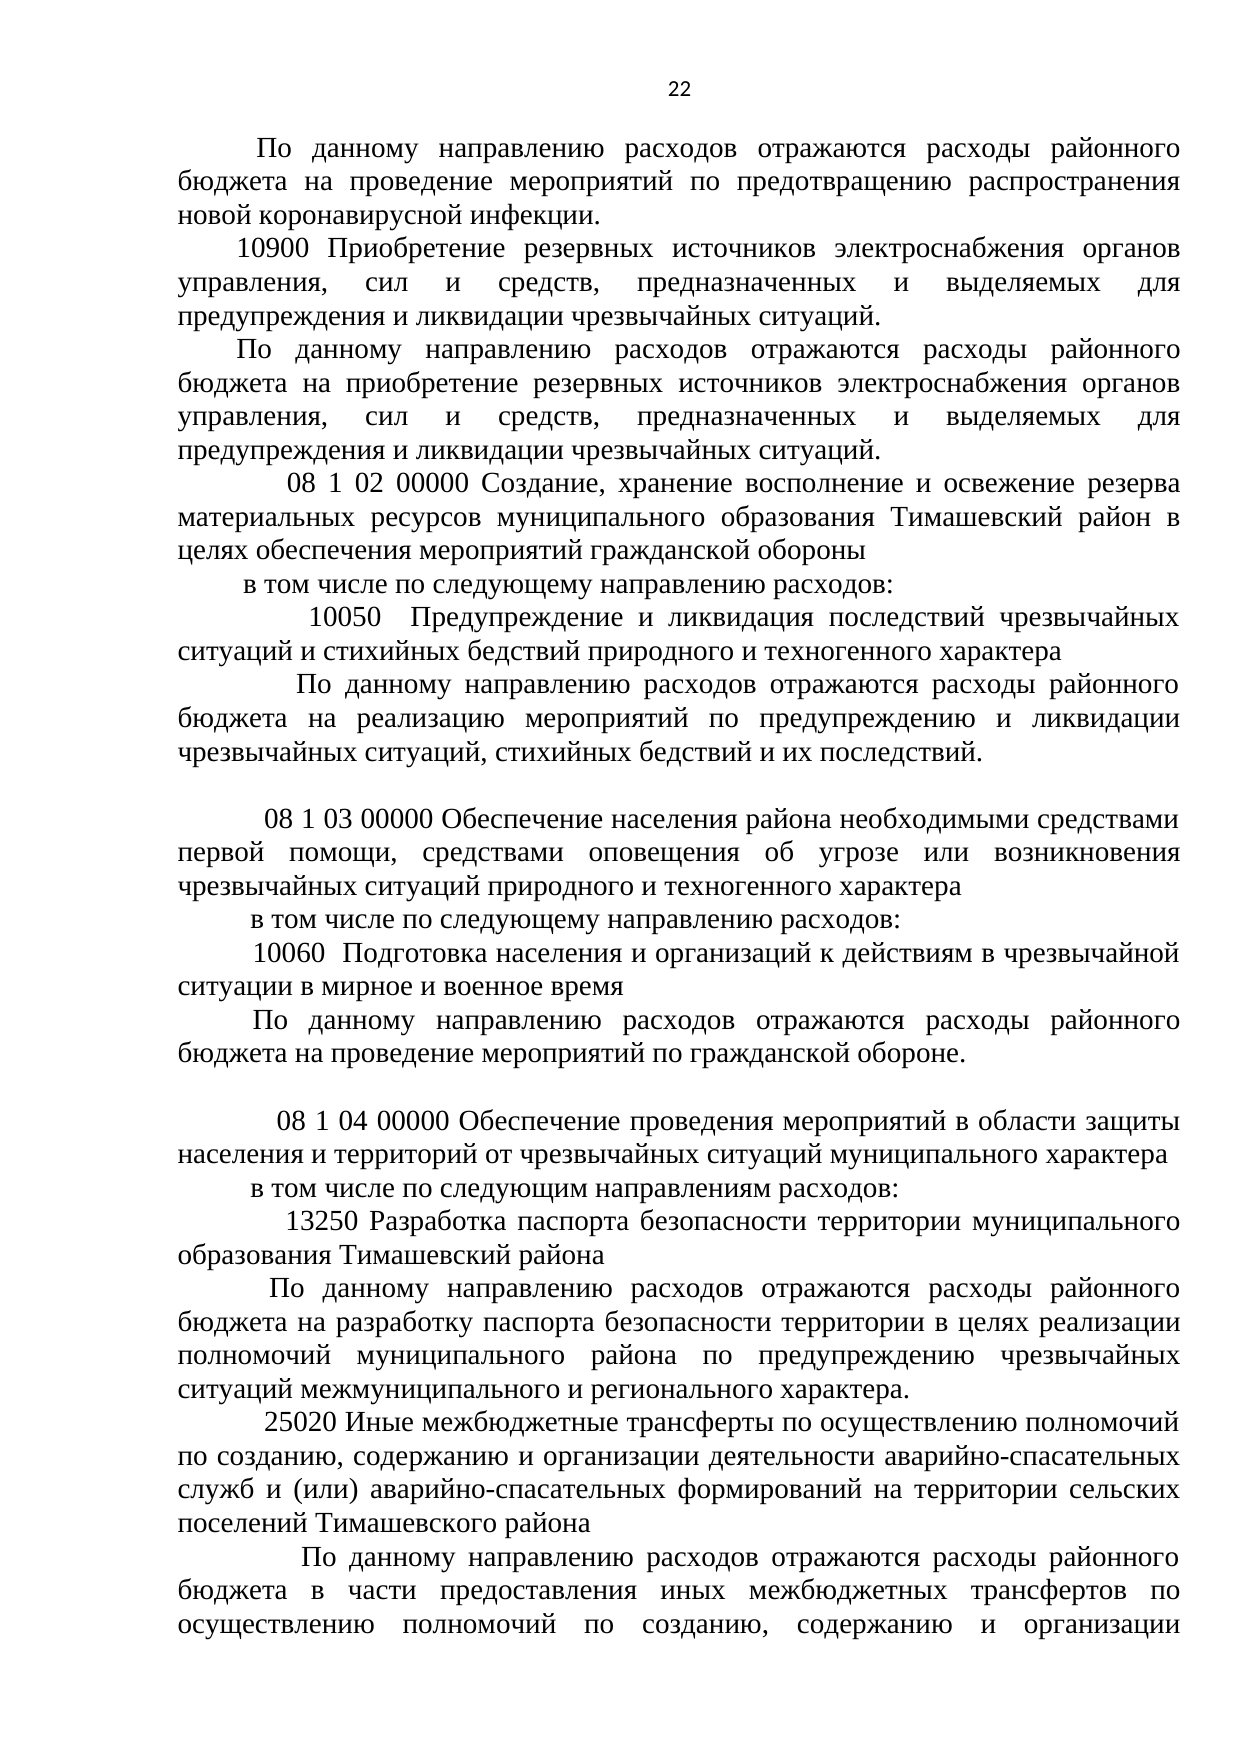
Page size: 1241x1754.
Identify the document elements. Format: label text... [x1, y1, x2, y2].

text 13250 Разработка паспорта безопасности территории муниципального образования Тимашевский района [177, 1203, 1181, 1270]
text По данному направлению расходов отражаются расходы районного бюджета на проведение мероприятий по предотвращению распространения новой коронавирусной инфекции. [177, 130, 1181, 231]
text 10050 Предупреждение и ликвидация последствий чрезвычайных ситуаций и стихийных бедствий природного и техногенного характера [177, 599, 1181, 667]
text По данному направлению расходов отражаются расходы районного бюджета на проведение мероприятий по гражданской обороне. [177, 1002, 1181, 1069]
text в том числе по следующему направлению расходов: [177, 901, 1181, 935]
text По данному направлению расходов отражаются расходы районного бюджета на разработку паспорта безопасности территории в целях реализации полномочий муниципального района по предупреждению чрезвычайных ситуаций межмуниципального и регионального характера. [177, 1270, 1181, 1404]
text в том числе по следующему направлению расходов: [177, 566, 1181, 599]
text 08 1 04 00000 Обеспечение проведения мероприятий в области защиты населения и территорий от чрезвычайных ситуаций муниципального характера [177, 1103, 1181, 1170]
text 08 1 03 00000 Обеспечение населения района необходимыми средствами первой помощи, средствами оповещения об угрозе или возникновения чрезвычайных ситуаций природного и техногенного характера [177, 801, 1181, 901]
text 10060 Подготовка населения и организаций к действиям в чрезвычайной ситуации в мирное и военное время [177, 935, 1181, 1002]
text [177, 1539, 1181, 1639]
text 10900 Приобретение резервных источников электроснабжения органов управления, сил и средств, предназначенных и выделяемых для предупреждения и ликвидации чрезвычайных ситуаций. [177, 231, 1181, 331]
text 08 1 02 00000 Создание, хранение восполнение и освежение резерва материальных ресурсов муниципального образования Тимашевский район в целях обеспечения мероприятий гражданской обороны [177, 465, 1181, 566]
text По данному направлению расходов отражаются расходы районного бюджета на реализацию мероприятий по предупреждению и ликвидации чрезвычайных ситуаций, стихийных бедствий и их последствий. [177, 667, 1181, 767]
text в том числе по следующим направлениям расходов: [177, 1170, 1181, 1203]
text 25020 Иные межбюджетные трансферты по осуществлению полномочий по созданию, содержанию и организации деятельности аварийно-спасательных служб и (или) аварийно-спасательных формирований на территории сельских поселений Тимашевского района [177, 1404, 1181, 1539]
text По данному направлению расходов отражаются расходы районного бюджета на приобретение резервных источников электроснабжения органов управления, сил и средств, предназначенных и выделяемых для предупреждения и ликвидации чрезвычайных ситуаций. [177, 331, 1181, 465]
